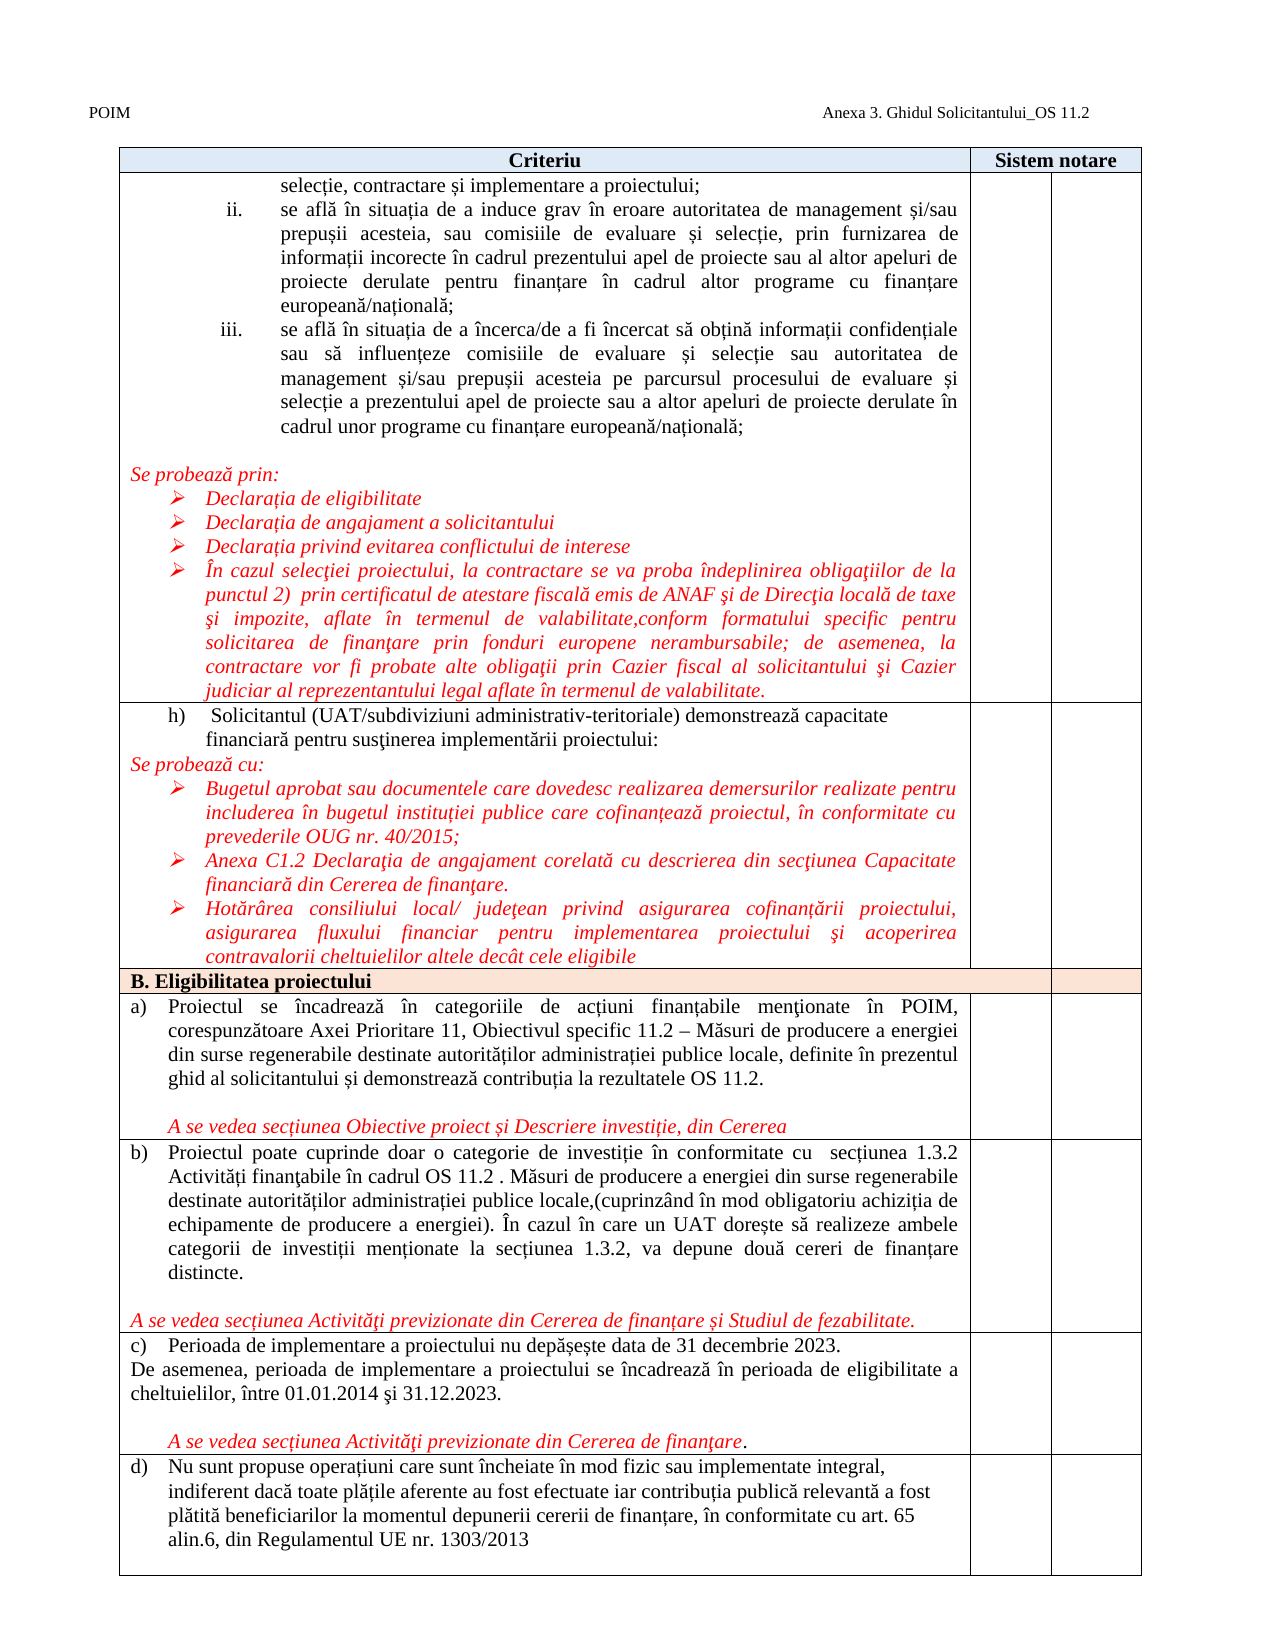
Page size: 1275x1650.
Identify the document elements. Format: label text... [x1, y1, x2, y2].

table_cell Solicitantul (UAT/subdiviziuni administrativ-teritoriale) demonstrează capacitate financiară pentru susţinerea implementării proiectului: Se probează cu: Bugetul aprobat sau documentele care dovedesc realizarea demersurilor realizate pentru includerea în bugetul instituției publice care cofinanțează proiectul, în conformitate cu prevederile OUG nr. 40/2015; Anexa C1.2 Declaraţia de angajament corelată cu descrierea din secţiunea Capacitate financiară din Cererea de finanţare. Hotărârea consiliului local/ judeţean privind asigurarea cofinanțării proiectului, asigurarea fluxului financiar pentru implementarea proiectului şi acoperirea contravalorii cheltuielilor altele decât cele eligibile [120, 703, 970, 968]
table_cell [1052, 173, 1141, 702]
table_cell B. Eligibilitatea proiectului [120, 969, 1051, 993]
table_cell [971, 1140, 1051, 1332]
table_cell [1052, 994, 1141, 1138]
table_cell [1052, 1455, 1141, 1575]
table_cell [971, 1333, 1051, 1453]
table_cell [120, 1455, 970, 1575]
table_cell [1052, 1140, 1141, 1332]
table_cell Perioada de implementare a proiectului nu depășește data de 31 decembrie 2023. De asemenea, perioada de implementare a proiectului se încadrează în perioada de eligibilitate a cheltuielilor, între 01.01.2014 şi 31.12.2023. A se vedea secțiunea Activităţi previzionate din Cererea de finanţare. [120, 1333, 970, 1453]
table_cell Proiectul poate cuprinde doar o categorie de investiție în conformitate cu secțiunea 1.3.2 Activități finanţabile în cadrul OS 11.2 . Măsuri de producere a energiei din surse regenerabile destinate autorităților administrației publice locale,(cuprinzând în mod obligatoriu achiziția de echipamente de producere a energiei). În cazul în care un UAT dorește să realizeze ambele categorii de investiții menționate la secțiunea 1.3.2, va depune două cereri de finanțare distincte. A se vedea secțiunea Activităţi previzionate din Cererea de finanțare și Studiul de fezabilitate. [120, 1140, 970, 1332]
table_cell [971, 994, 1051, 1138]
table_cell [971, 173, 1051, 702]
table_cell [1052, 1333, 1141, 1453]
table_cell [971, 1455, 1051, 1575]
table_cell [120, 173, 970, 702]
table_header Sistem notare [971, 148, 1141, 172]
table_cell [1052, 703, 1141, 968]
table_cell Proiectul se încadrează în categoriile de acțiuni finanțabile menţionate în POIM, corespunzătoare Axei Prioritare 11, Obiectivul specific 11.2 – Măsuri de producere a energiei din surse regenerabile destinate autorităților administrației publice locale, definite în prezentul ghid al solicitantului și demonstrează contribuția la rezultatele OS 11.2. A se vedea secțiunea Obiective proiect și Descriere investiție, din Cererea [120, 994, 970, 1138]
table_cell [971, 703, 1051, 968]
table_cell [1052, 969, 1141, 993]
table_header Criteriu [120, 148, 970, 172]
